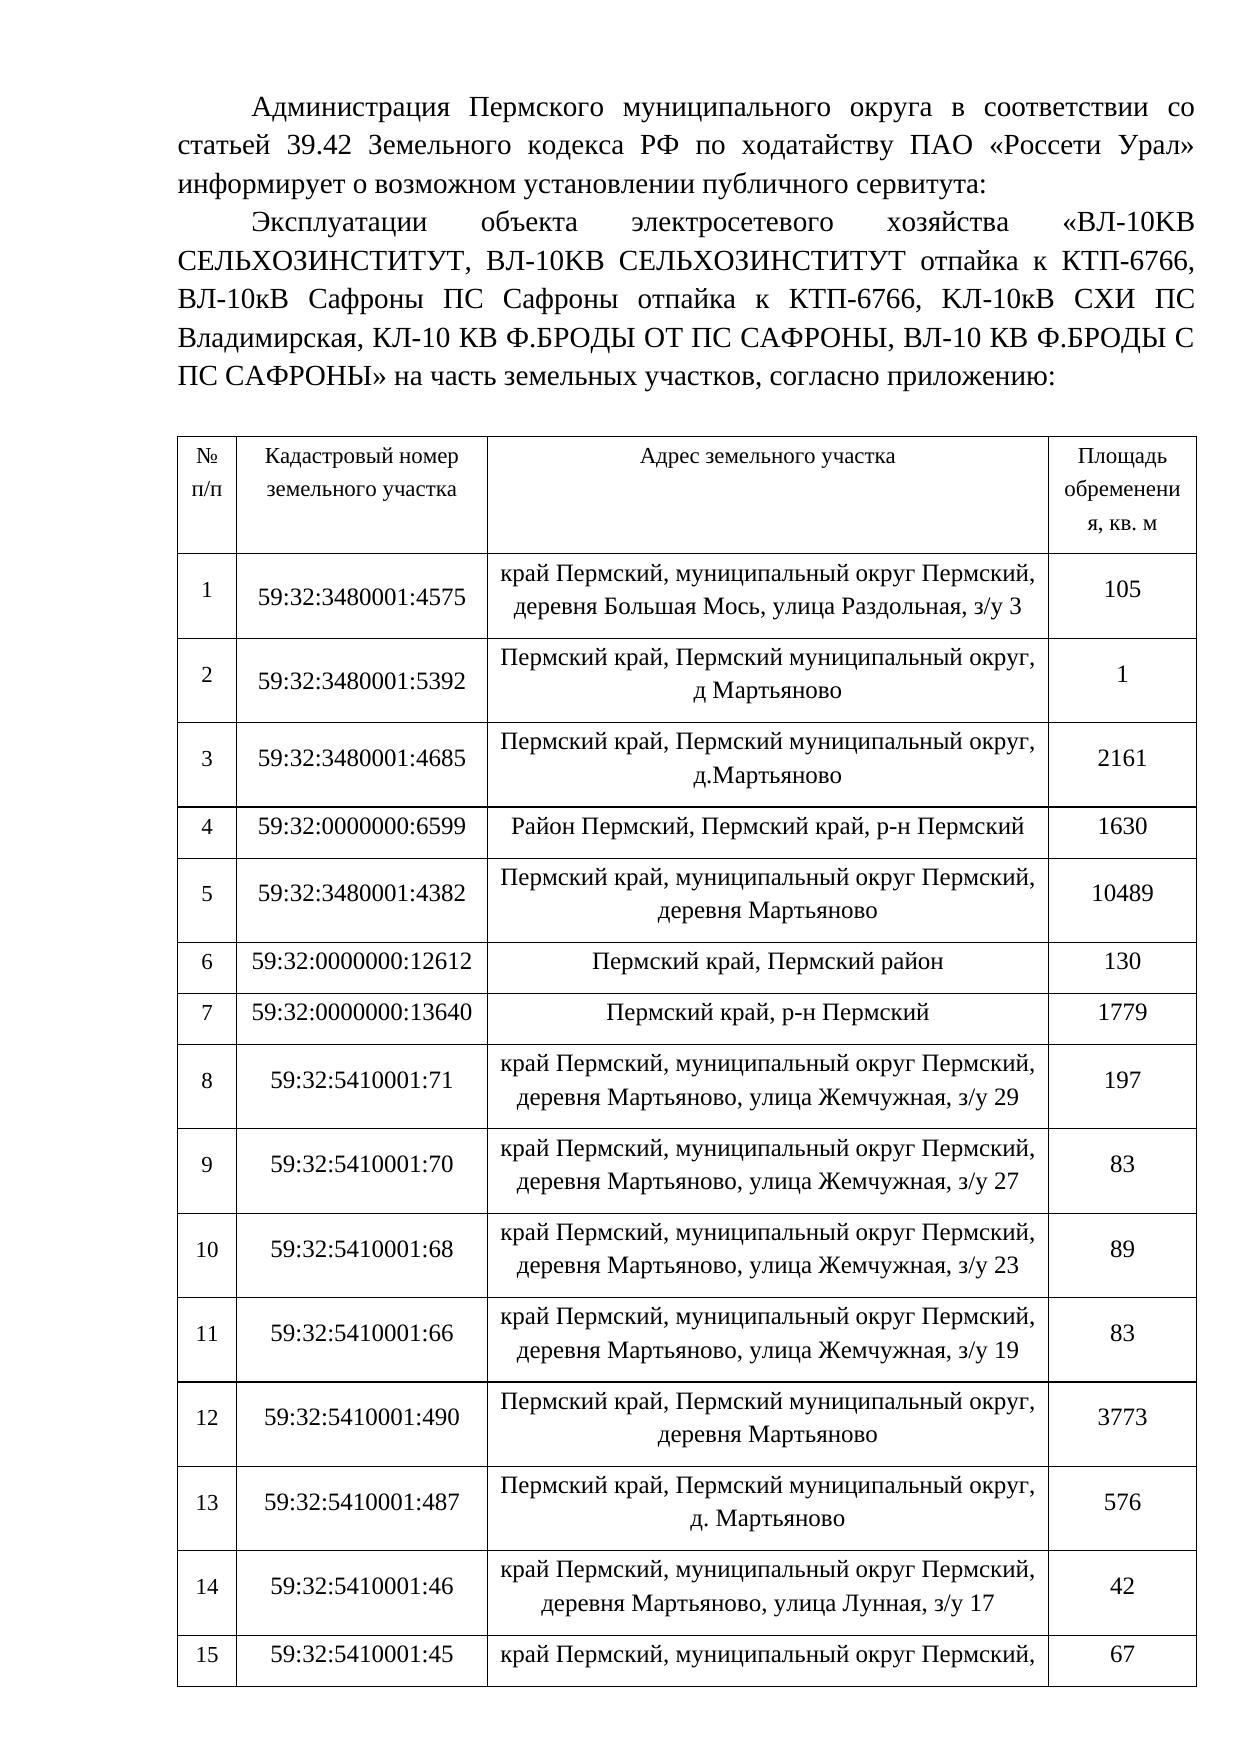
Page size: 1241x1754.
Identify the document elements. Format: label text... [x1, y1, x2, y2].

table_cell Пермский край, Пермский муниципальный округ, д Мартьяново [488, 639, 1048, 722]
table_cell край Пермский, муниципальный округ Пермский, деревня Мартьяново, улица Жемчужная, з/у 23 [488, 1214, 1048, 1297]
table_header Кадастровый номер земельного участка [237, 437, 487, 553]
table_cell край Пермский, муниципальный округ Пермский, деревня Мартьяново, улица Жемчужная, з/у 19 [488, 1298, 1048, 1381]
table_cell 197 [1049, 1045, 1196, 1128]
table_cell 1 [178, 554, 236, 638]
table_cell 59:32:3480001:4575 [237, 554, 487, 638]
table_cell 59:32:0000000:6599 [237, 808, 487, 857]
table_cell Пермский край, Пермский муниципальный округ, д. Мартьяново [488, 1467, 1048, 1550]
table_header Адрес земельного участка [488, 437, 1048, 553]
table_cell 59:32:3480001:5392 [237, 639, 487, 722]
table_cell край Пермский, муниципальный округ Пермский, деревня Мартьяново, улица Жемчужная, з/у 27 [488, 1129, 1048, 1213]
table_header № п/п [178, 437, 236, 553]
table_cell 59:32:5410001:70 [237, 1129, 487, 1213]
table_cell 59:32:5410001:45 [237, 1636, 487, 1686]
table_cell 59:32:5410001:46 [237, 1551, 487, 1634]
table_header Площадь обременения, кв. м [1049, 437, 1196, 553]
table_cell 59:32:5410001:487 [237, 1467, 487, 1550]
table_cell 1779 [1049, 994, 1196, 1044]
table_cell 8 [178, 1045, 236, 1128]
table_cell 59:32:0000000:12612 [237, 943, 487, 993]
table_cell Пермский край, Пермский муниципальный округ, деревня Мартьяново [488, 1383, 1048, 1466]
table_cell 59:32:3480001:4685 [237, 723, 487, 806]
table_cell 10489 [1049, 859, 1196, 942]
table_cell 2 [178, 639, 236, 722]
list Эксплуатации объекта электросетевого хозяйства «BЛ-10KB CEЛЬXOЗИHCTИTУТ, BЛ-10KB CEЛЬXOЗИHCTИTУT отпайка к КТП-6766, ВЛ-10кВ Сафроны ПС Сафроны отпайка к КТП-6766, KЛ-10кВ СХИ ПС Владимирская, КЛ-10 КВ Ф.БРОДЫ ОТ ПС САФРОНЫ, ВЛ-10 КВ Ф.БРОДЫ С ПС САФРОНЫ» на часть земельных участков, согласно приложению: [177, 204, 1196, 392]
table_cell край Пермский, муниципальный округ Пермский, деревня Большая Мось, улица Раздольная, з/у 3 [488, 554, 1048, 638]
table_cell 3773 [1049, 1383, 1196, 1466]
table_cell 59:32:5410001:68 [237, 1214, 487, 1297]
table_cell 130 [1049, 943, 1196, 993]
table_cell 67 [1049, 1636, 1196, 1686]
table_cell 2161 [1049, 723, 1196, 806]
table_cell 83 [1049, 1129, 1196, 1213]
table_cell 7 [178, 994, 236, 1044]
table_cell 14 [178, 1551, 236, 1634]
table_cell 576 [1049, 1467, 1196, 1550]
table_cell край Пермский, муниципальный округ Пермский, деревня Мартьяново, улица Лунная, з/у 17 [488, 1551, 1048, 1634]
table_cell 9 [178, 1129, 236, 1213]
table_cell 59:32:5410001:490 [237, 1383, 487, 1466]
table_cell 59:32:5410001:71 [237, 1045, 487, 1128]
table_cell 59:32:3480001:4382 [237, 859, 487, 942]
table_cell 83 [1049, 1298, 1196, 1381]
table_cell 6 [178, 943, 236, 993]
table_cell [488, 1636, 1048, 1686]
table_cell 1 [1049, 639, 1196, 722]
table_cell 15 [178, 1636, 236, 1686]
table_cell 3 [178, 723, 236, 806]
table_cell 59:32:5410001:66 [237, 1298, 487, 1381]
table_cell край Пермский, муниципальный округ Пермский, деревня Мартьяново, улица Жемчужная, з/у 29 [488, 1045, 1048, 1128]
table_cell Пермский край, муниципальный округ Пермский, деревня Мартьяново [488, 859, 1048, 942]
table_cell Район Пермский, Пермский край, р-н Пермский [488, 808, 1048, 857]
table_cell 5 [178, 859, 236, 942]
table_cell 89 [1049, 1214, 1196, 1297]
table_cell Пермский край, Пермский район [488, 943, 1048, 993]
text Администрация Пермского муниципального округа в соответствии со статьей 39.42 Земельного кодекса РФ по ходатайству ПАО «Россети Урал» информирует о возможном установлении публичного сервитута: [177, 89, 1196, 199]
table_cell 1630 [1049, 808, 1196, 857]
table_cell Пермский край, Пермский муниципальный округ, д.Мартьяново [488, 723, 1048, 806]
table_cell 42 [1049, 1551, 1196, 1634]
table_cell Пермский край, р-н Пермский [488, 994, 1048, 1044]
table_cell 4 [178, 808, 236, 857]
table_cell 59:32:0000000:13640 [237, 994, 487, 1044]
table_cell 12 [178, 1383, 236, 1466]
table_cell 105 [1049, 554, 1196, 638]
table_cell 11 [178, 1298, 236, 1381]
table_cell 10 [178, 1214, 236, 1297]
table_cell 13 [178, 1467, 236, 1550]
